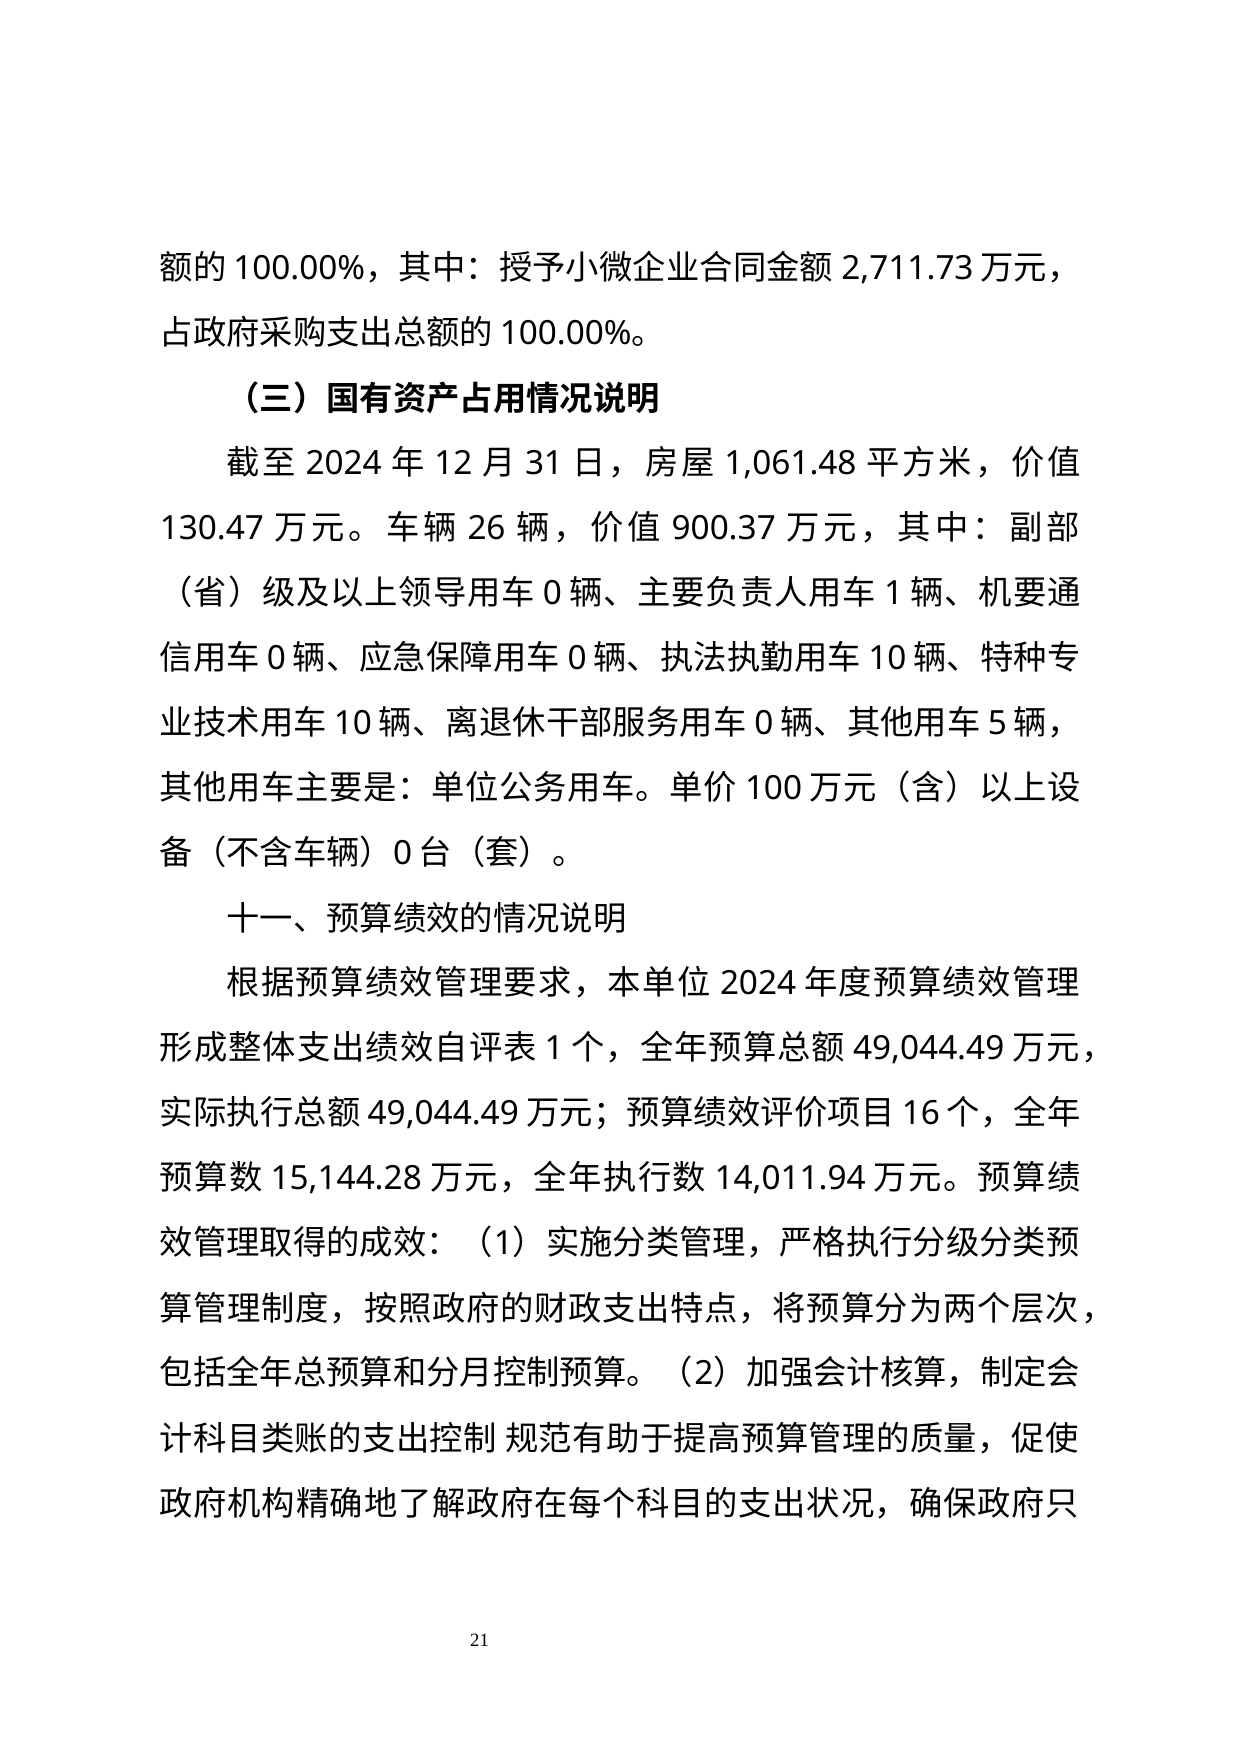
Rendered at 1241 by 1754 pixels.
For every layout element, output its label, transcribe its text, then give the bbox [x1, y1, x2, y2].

text 十一、预算绩效的情况说明 [159, 883, 1081, 948]
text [159, 948, 1081, 1533]
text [159, 233, 1081, 363]
text （三）国有资产占用情况说明 [159, 363, 1081, 428]
text 截至2024年12月31日，房屋1,061.48平方米，价值130.47万元。车辆26辆，价值900.37万元，其中：副部（省）级及以上领导用车0辆、主要负责人用车1辆、机要通信用车0辆、应急保障用车0辆、执法执勤用车10辆、特种专业技术用车10辆、离退休干部服务用车0辆、其他用车5辆，其他用车主要是：单位公务用车。单价100万元（含）以上设备（不含车辆）0台（套）。 [159, 428, 1081, 883]
